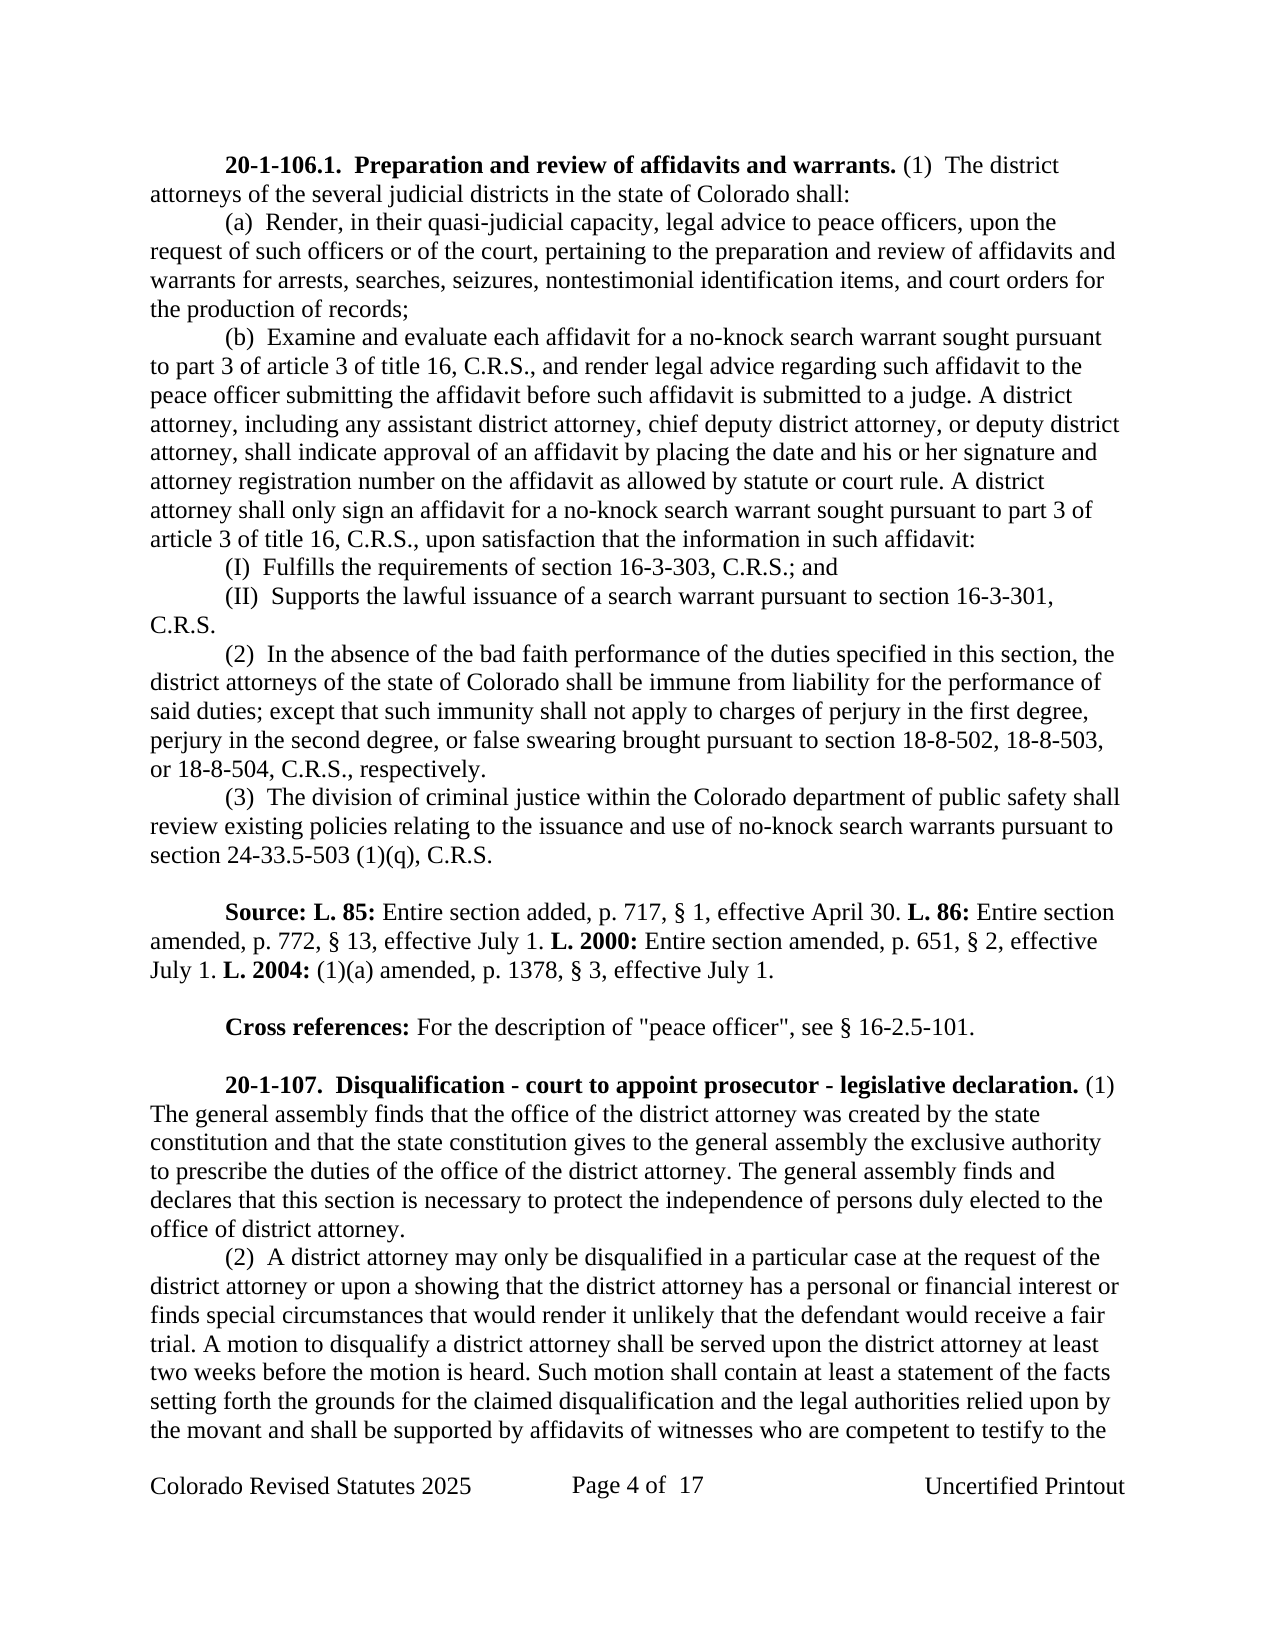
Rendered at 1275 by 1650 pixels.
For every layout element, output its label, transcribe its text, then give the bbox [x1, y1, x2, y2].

text (3) The division of criminal justice within the Colorado department of public safety shall review existing policies relating to the issuance and use of no-knock search warrants pursuant to section 24-33.5-503 (1)(q), C.R.S. [150, 782, 1125, 869]
text (b) Examine and evaluate each affidavit for a no-knock search warrant sought pursuant to part 3 of article 3 of title 16, C.R.S., and render legal advice regarding such affidavit to the peace officer submitting the affidavit before such affidavit is submitted to a judge. A district attorney, including any assistant district attorney, chief deputy district attorney, or deputy district attorney, shall indicate approval of an affidavit by placing the date and his or her signature and attorney registration number on the affidavit as allowed by statute or court rule. A district attorney shall only sign an affidavit for a no-knock search warrant sought pursuant to part 3 of article 3 of title 16, C.R.S., upon satisfaction that the information in such affidavit: [150, 322, 1125, 552]
text Source: L. 85: Entire section added, p. 717, § 1, effective April 30. L. 86: Entire section amended, p. 772, § 13, effective July 1. L. 2000: Entire section amended, p. 651, § 2, effective July 1. L. 2004: (1)(a) amended, p. 1378, § 3, effective July 1. [150, 897, 1125, 984]
text (2) In the absence of the bad faith performance of the duties specified in this section, the district attorneys of the state of Colorado shall be immune from liability for the performance of said duties; except that such immunity shall not apply to charges of perjury in the first degree, perjury in the second degree, or false swearing brought pursuant to section 18-8-502, 18-8-503, or 18-8-504, C.R.S., respectively. [150, 639, 1125, 782]
text 20-1-107. Disqualification - court to appoint prosecutor - legislative declaration. (1) The general assembly finds that the office of the district attorney was created by the state constitution and that the state constitution gives to the general assembly the exclusive authority to prescribe the duties of the office of the district attorney. The general assembly finds and declares that this section is necessary to protect the independence of persons duly elected to the office of district attorney. [150, 1070, 1125, 1242]
text Cross references: For the description of "peace officer", see § 16-2.5-101. [150, 1012, 1125, 1041]
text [150, 1242, 1125, 1444]
text 20-1-106.1. Preparation and review of affidavits and warrants. (1) The district attorneys of the several judicial districts in the state of Colorado shall: [150, 150, 1125, 207]
text (I) Fulfills the requirements of section 16-3-303, C.R.S.; and [150, 552, 1125, 581]
text (a) Render, in their quasi-judicial capacity, legal advice to peace officers, upon the request of such officers or of the court, pertaining to the preparation and review of affidavits and warrants for arrests, searches, seizures, nontestimonial identification items, and court orders for the production of records; [150, 207, 1125, 322]
text (II) Supports the lawful issuance of a search warrant pursuant to section 16-3-301, C.R.S. [150, 581, 1125, 639]
